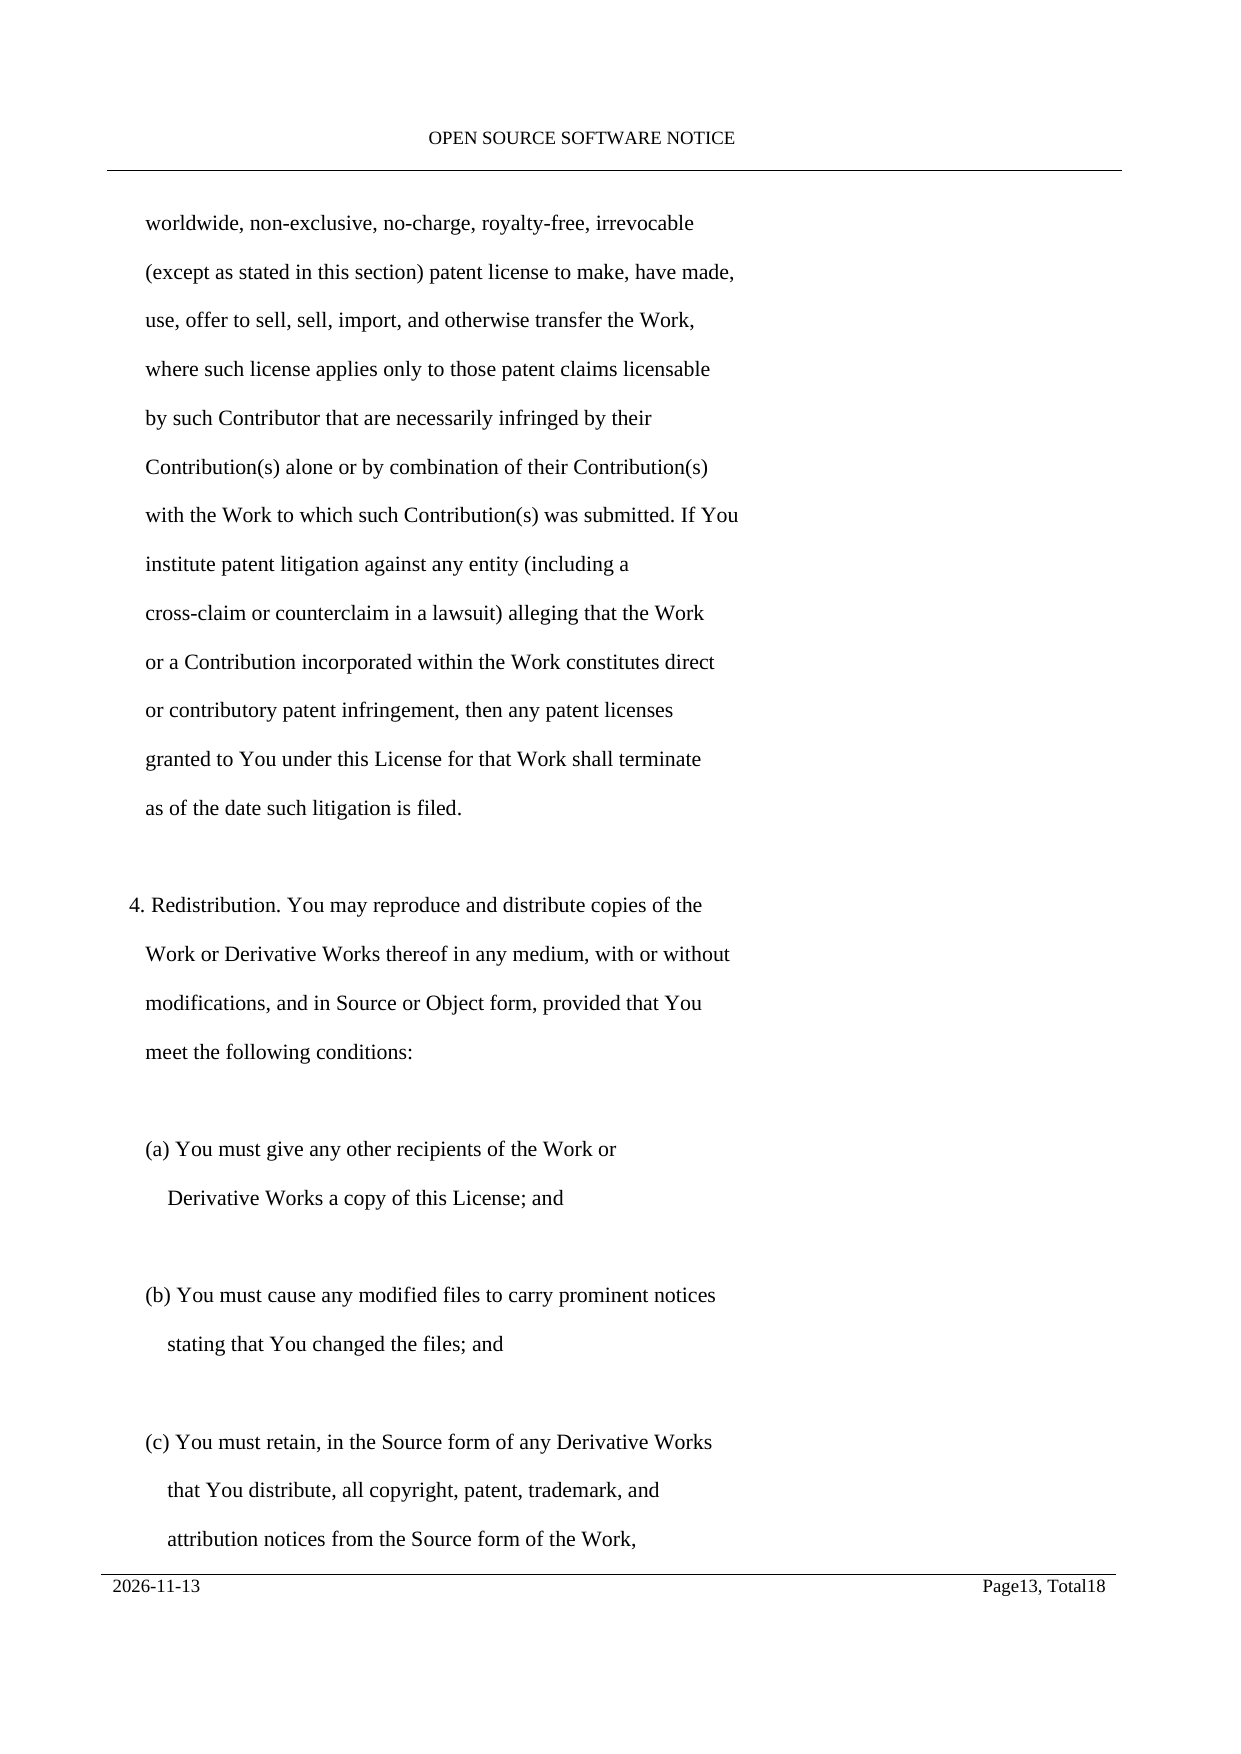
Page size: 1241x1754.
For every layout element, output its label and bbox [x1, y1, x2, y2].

text [112, 206, 1128, 1555]
